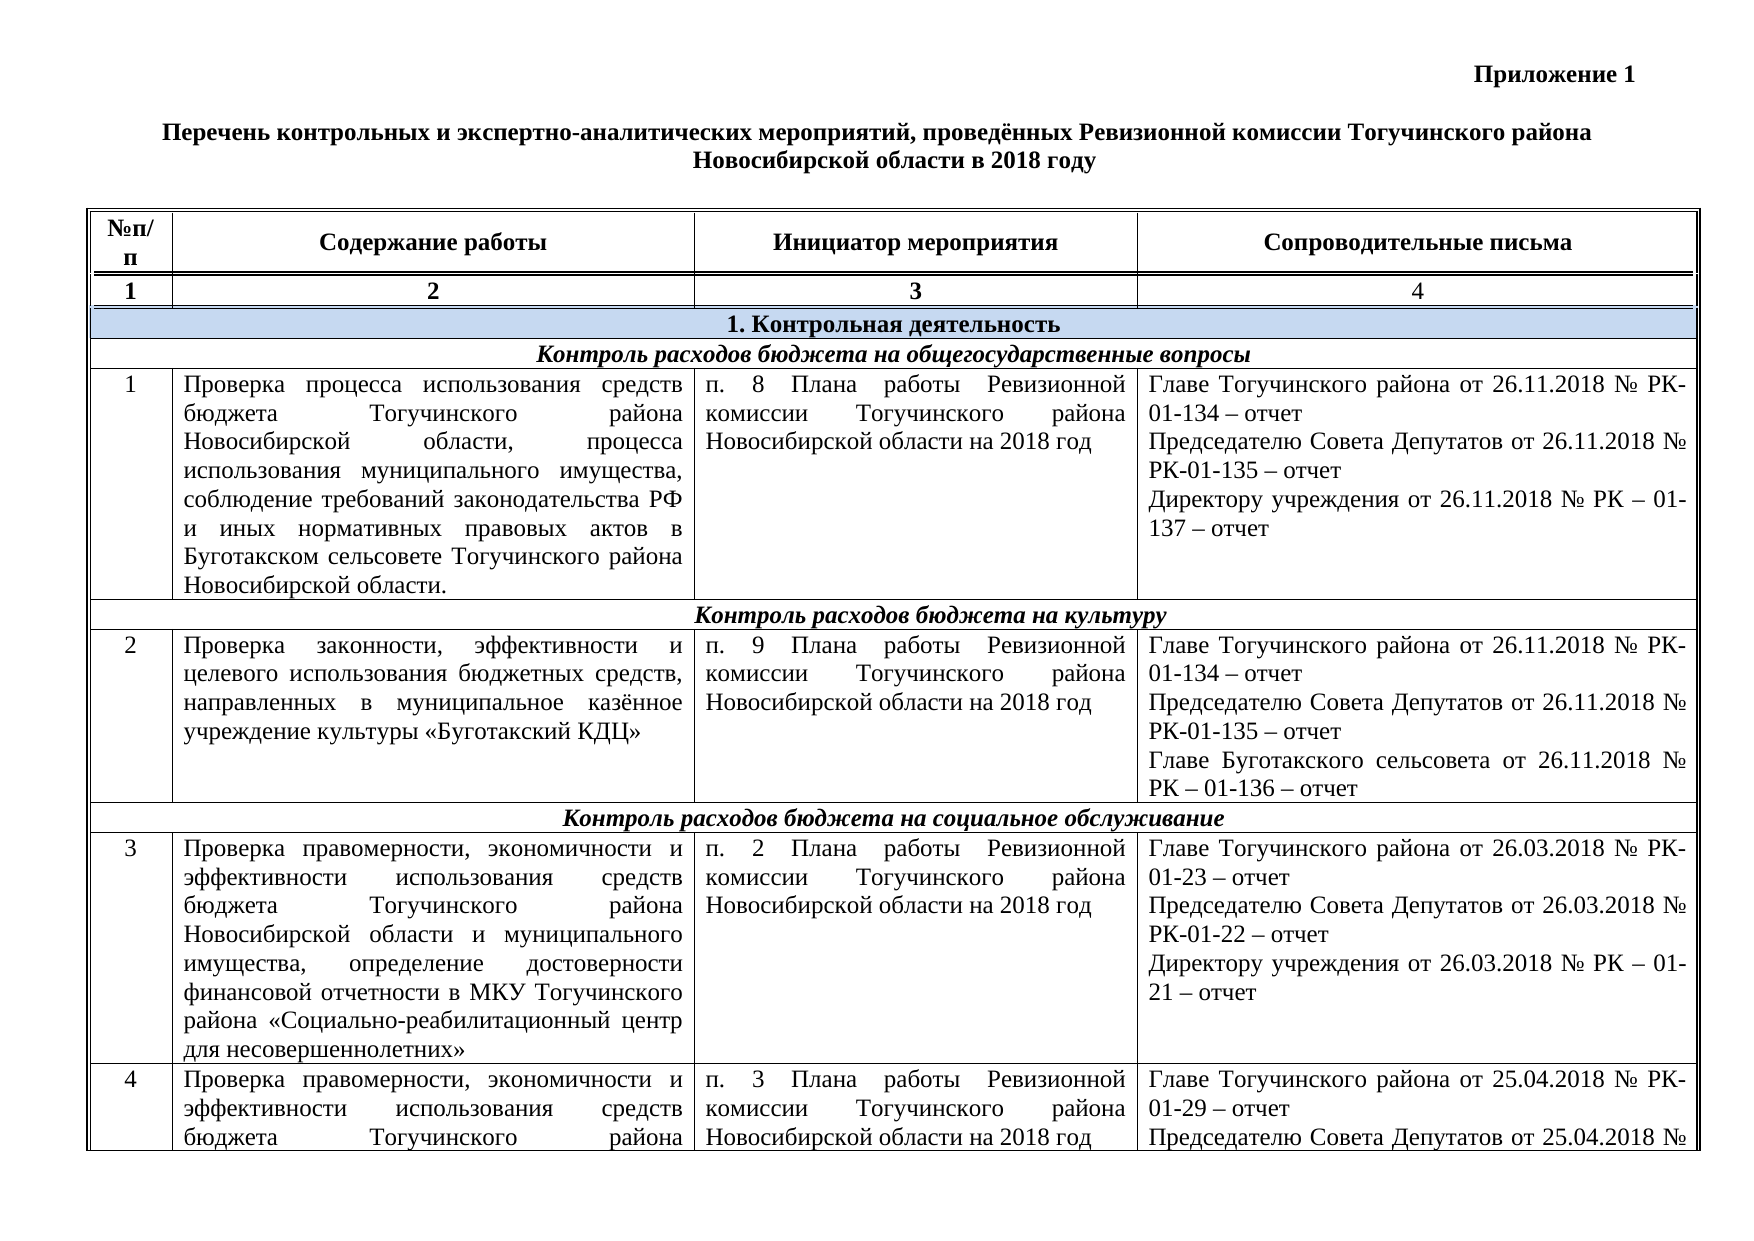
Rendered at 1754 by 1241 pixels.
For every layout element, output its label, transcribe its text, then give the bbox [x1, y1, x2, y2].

table_cell п. 2 Плана работы Ревизионной комиссии Тогучинского района Новосибирской области на 2018 год [695, 833, 1137, 1063]
table_cell Контроль расходов бюджета на социальное обслуживание [91, 803, 1696, 832]
table_cell Проверка процесса использования средств бюджета Тогучинского района Новосибирской области, процесса использования муниципального имущества, соблюдение требований законодательства РФ и иных нормативных правовых актов в Буготакском сельсовете Тогучинского района Новосибирской области. [173, 369, 694, 599]
table_cell 2 [91, 630, 172, 802]
table_cell 1. Контрольная деятельность [89, 305, 1698, 338]
table_header Сопроводительные письма [1138, 212, 1696, 271]
table_cell Проверка законности, эффективности и целевого использования бюджетных средств, направленных в муниципальное казённое учреждение культуры «Буготакский КДЦ» [173, 630, 694, 802]
table_cell 4 [91, 1064, 172, 1150]
table_cell 4 [1138, 271, 1698, 304]
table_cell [1138, 1064, 1696, 1150]
table_header Содержание работы [173, 212, 694, 271]
table_cell 1 [89, 271, 172, 304]
table_cell Контроль расходов бюджета на культуру [91, 600, 1696, 629]
table_cell 3 [695, 276, 1137, 304]
text Приложение 1 [118, 59, 1636, 88]
table_cell п. 9 Плана работы Ревизионной комиссии Тогучинского района Новосибирской области на 2018 год [695, 630, 1137, 802]
text Перечень контрольных и экспертно-аналитических мероприятий, проведённых Ревизионной комиссии Тогучинского района [118, 117, 1636, 145]
table_cell Главе Тогучинского района от 26.11.2018 № РК-01-134 – отчет Председателю Совета Депутатов от 26.11.2018 № РК-01-135 – отчет Директору учреждения от 26.11.2018 № РК – 01-137 – отчет [1138, 369, 1696, 599]
table_cell п. 8 Плана работы Ревизионной комиссии Тогучинского района Новосибирской области на 2018 год [695, 369, 1137, 599]
table_header №п/п [91, 212, 172, 271]
table_header Инициатор мероприятия [695, 212, 1137, 271]
table_cell Контроль расходов бюджета на общегосударственные вопросы [91, 339, 1696, 368]
table_cell 1 [91, 369, 172, 599]
text Новосибирской области в 2018 году [118, 145, 1636, 174]
table_cell Проверка правомерности, экономичности и эффективности использования средств бюджета Тогучинского района Новосибирской области и муниципального имущества, определение достоверности финансовой отчетности в МКУ Тогучинского района «Социально-реабилитационный центр для несовершеннолетних» [173, 833, 694, 1063]
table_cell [173, 1064, 694, 1150]
table_cell Главе Тогучинского района от 26.03.2018 № РК-01-23 – отчет Председателю Совета Депутатов от 26.03.2018 № РК-01-22 – отчет Директору учреждения от 26.03.2018 № РК – 01-21 – отчет [1138, 833, 1696, 1063]
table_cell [695, 1064, 1137, 1150]
table_cell 3 [91, 833, 172, 1063]
table_cell 2 [173, 276, 694, 304]
table_cell Главе Тогучинского района от 26.11.2018 № РК-01-134 – отчет Председателю Совета Депутатов от 26.11.2018 № РК-01-135 – отчет Главе Буготакского сельсовета от 26.11.2018 № РК – 01-136 – отчет [1138, 630, 1696, 802]
